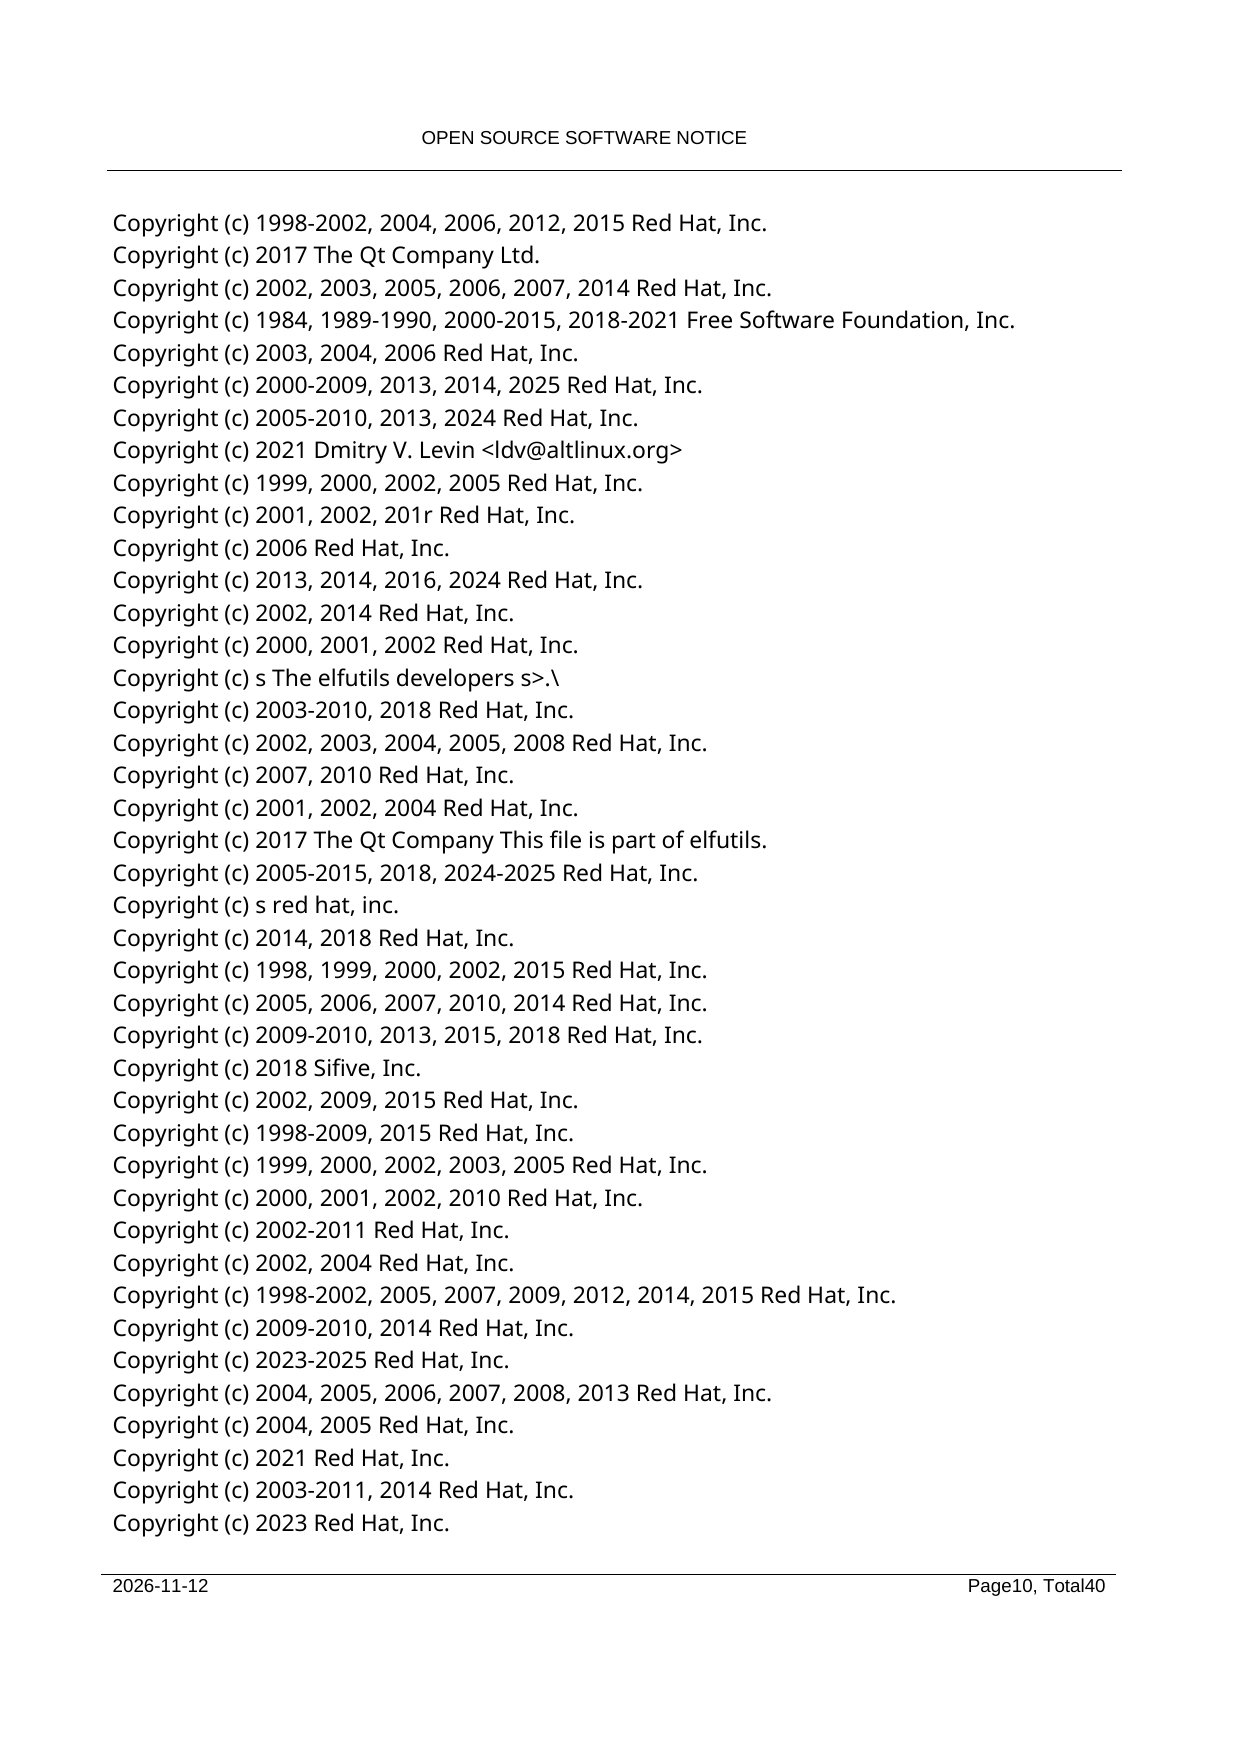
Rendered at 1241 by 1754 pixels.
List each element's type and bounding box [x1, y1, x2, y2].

text [112, 206, 1128, 1571]
